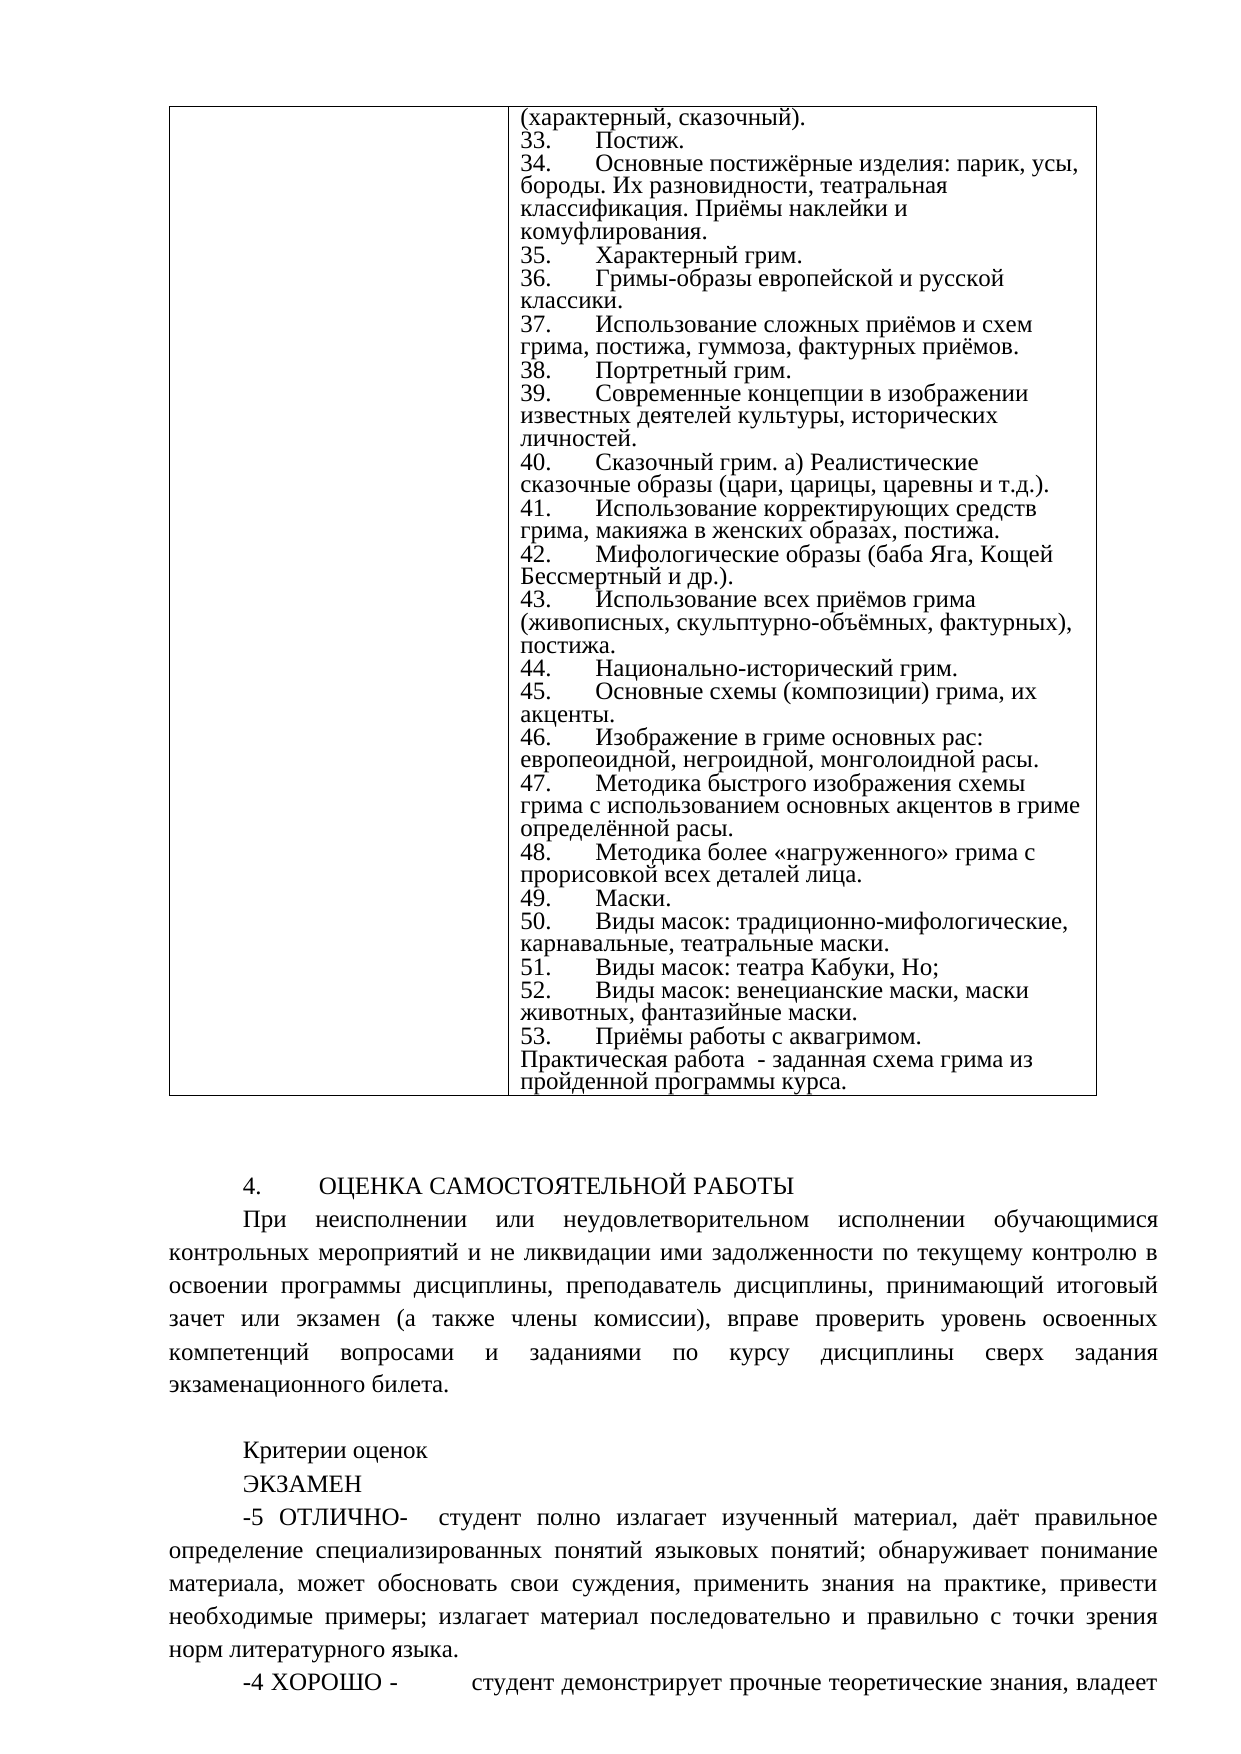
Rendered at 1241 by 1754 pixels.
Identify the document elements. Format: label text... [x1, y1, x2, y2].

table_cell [509, 107, 1096, 1095]
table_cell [170, 107, 508, 1095]
text Критерии оценок [169, 1436, 1159, 1464]
text При неисполнении или неудовлетворительном исполнении обучающимися контрольных мероприятий и не ликвидации ими задолженности по текущему контролю в освоении программы дисциплины, преподаватель дисциплины, принимающий итоговый зачет или экзамен (а также члены комиссии), вправе проверить уровень освоенных компетенций вопросами и заданиями по курсу дисциплины сверх задания экзаменационного билета. [169, 1204, 1159, 1398]
text ЭКЗАМЕН [169, 1469, 1159, 1497]
list ОЦЕНКА САМОСТОЯТЕЛЬНОЙ РАБОТЫ [169, 1171, 1159, 1200]
text -5 ОТЛИЧНО- студент полно излагает изученный материал, даёт правильное определение специализированных понятий языковых понятий; обнаруживает понимание материала, может обосновать свои суждения, применить знания на практике, привести необходимые примеры; излагает материал последовательно и правильно с точки зрения норм литературного языка. [169, 1502, 1159, 1662]
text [169, 1667, 1159, 1696]
